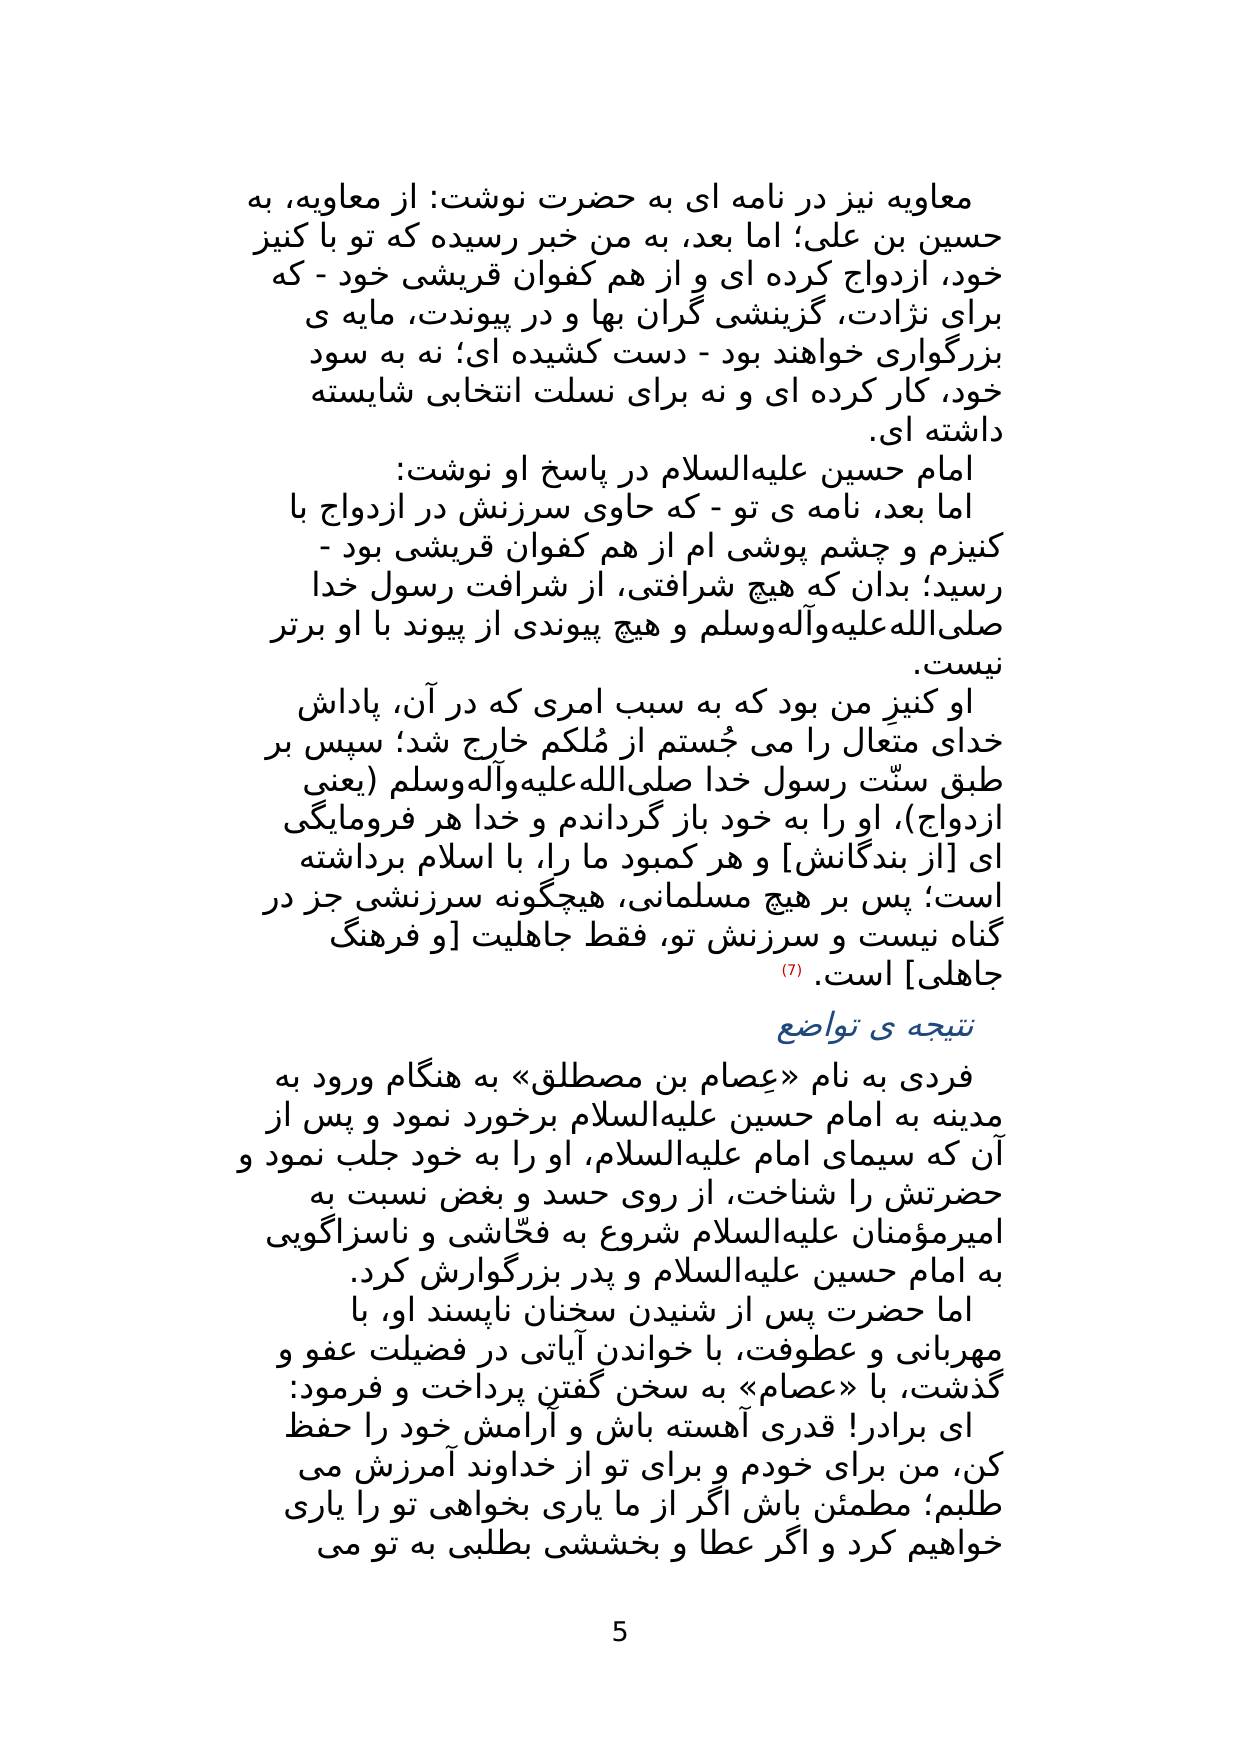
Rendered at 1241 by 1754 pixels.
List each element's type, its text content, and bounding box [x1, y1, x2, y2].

text او کنیزِ من بود که به سبب امری که در آن، پاداش خدای متعال را می جُستم از مُلکم خارج شد؛ سپس بر طبق سنّت رسول خدا صلى‌الله‌علیه‌وآله‌وسلم (یعنی ازدواج)، او را به خود باز گرداندم و خدا هر فرومایگی ای [از بندگانش] و هر کمبود ما را، با اسلام برداشته است؛ پس بر هیچ مسلمانی، هیچگونه سرزنشی جز در گناه نیست و سرزنش تو، فقط جاهلیت [و فرهنگ جاهلی] است. (7) [236, 682, 1004, 993]
text فردی به نام «عِصام بن مصطلق» به هنگام ورود به مدینه به امام حسین علیه‌السلام برخورد نمود و پس از آن که سیمای امام علیه‌السلام، او را به خود جلب نمود و حضرتش را شناخت، از روی حسد و بغض نسبت به امیرمؤمنان علیه‌السلام شروع به فحّاشی و ناسزاگویی به امام حسین علیه‌السلام و پدر بزرگوارش کرد. [236, 1057, 1004, 1290]
text معاویه نیز در نامه ای به حضرت نوشت: از معاویه، به حسین بن علی؛ اما بعد، به من خبر رسیده که تو با کنیز خود، ازدواج کرده ای و از هم کفوان قریشی خود - که برای نژادت، گزینشی گران بها و در پیوندت، مایه ی بزرگواری خواهند بود - دست کشیده ای؛ نه به سود خود، کار کرده ای و نه برای نسلت انتخابی شایسته داشته ای. [236, 177, 1004, 449]
text اما بعد، نامه ی تو - که حاوی سرزنش در ازدواج با کنیزم و چشم پوشی ام از هم کفوان قریشی بود - رسید؛ بدان که هیچ شرافتی، از شرافت رسول خدا صلى‌الله‌علیه‌وآله‌وسلم و هیچ پیوندی از پیوند با او برتر نیست. [236, 488, 1004, 682]
subtitle نتیجه ی تواضع [236, 1006, 1004, 1044]
text امام حسین علیه‌السلام در پاسخ او نوشت: [236, 449, 1004, 488]
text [236, 1407, 1004, 1562]
text اما حضرت پس از شنیدن سخنان ناپسند او، با مهربانی و عطوفت، با خواندن آیاتی در فضیلت عفو و گذشت، با «عصام» به سخن گفتن پرداخت و فرمود: [236, 1290, 1004, 1407]
